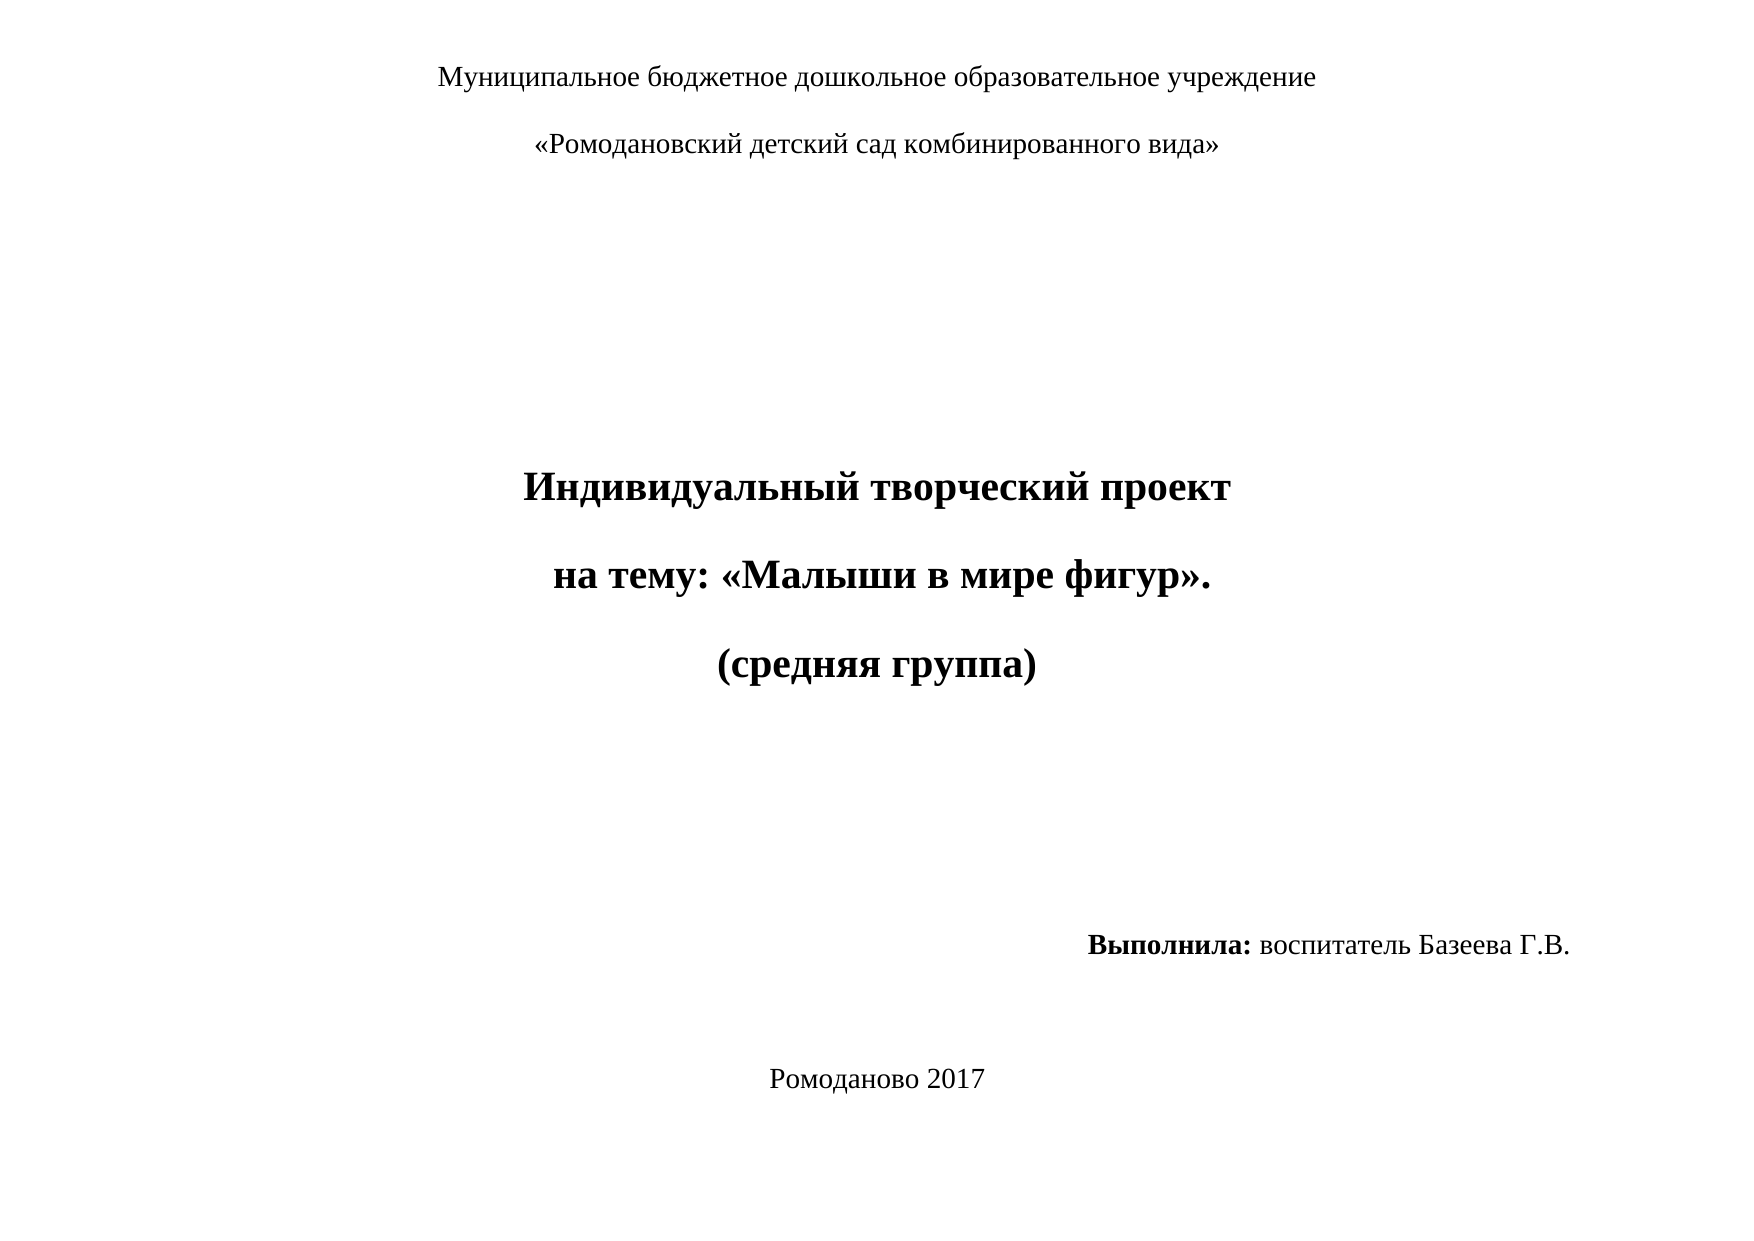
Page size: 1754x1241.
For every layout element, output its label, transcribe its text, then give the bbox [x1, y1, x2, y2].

text Выполнила: воспитатель Базеева Г.В. [118, 927, 1636, 961]
text Ромоданово 2017 [118, 1061, 1636, 1095]
text Индивидуальный творческий проект [118, 461, 1636, 509]
text на тему: «Малыши в мире фигур». [118, 549, 1636, 597]
text (средняя группа) [118, 638, 1636, 686]
text «Ромодановский детский сад комбинированного вида» [118, 126, 1636, 159]
text Муниципальное бюджетное дошкольное образовательное учреждение [118, 59, 1636, 93]
